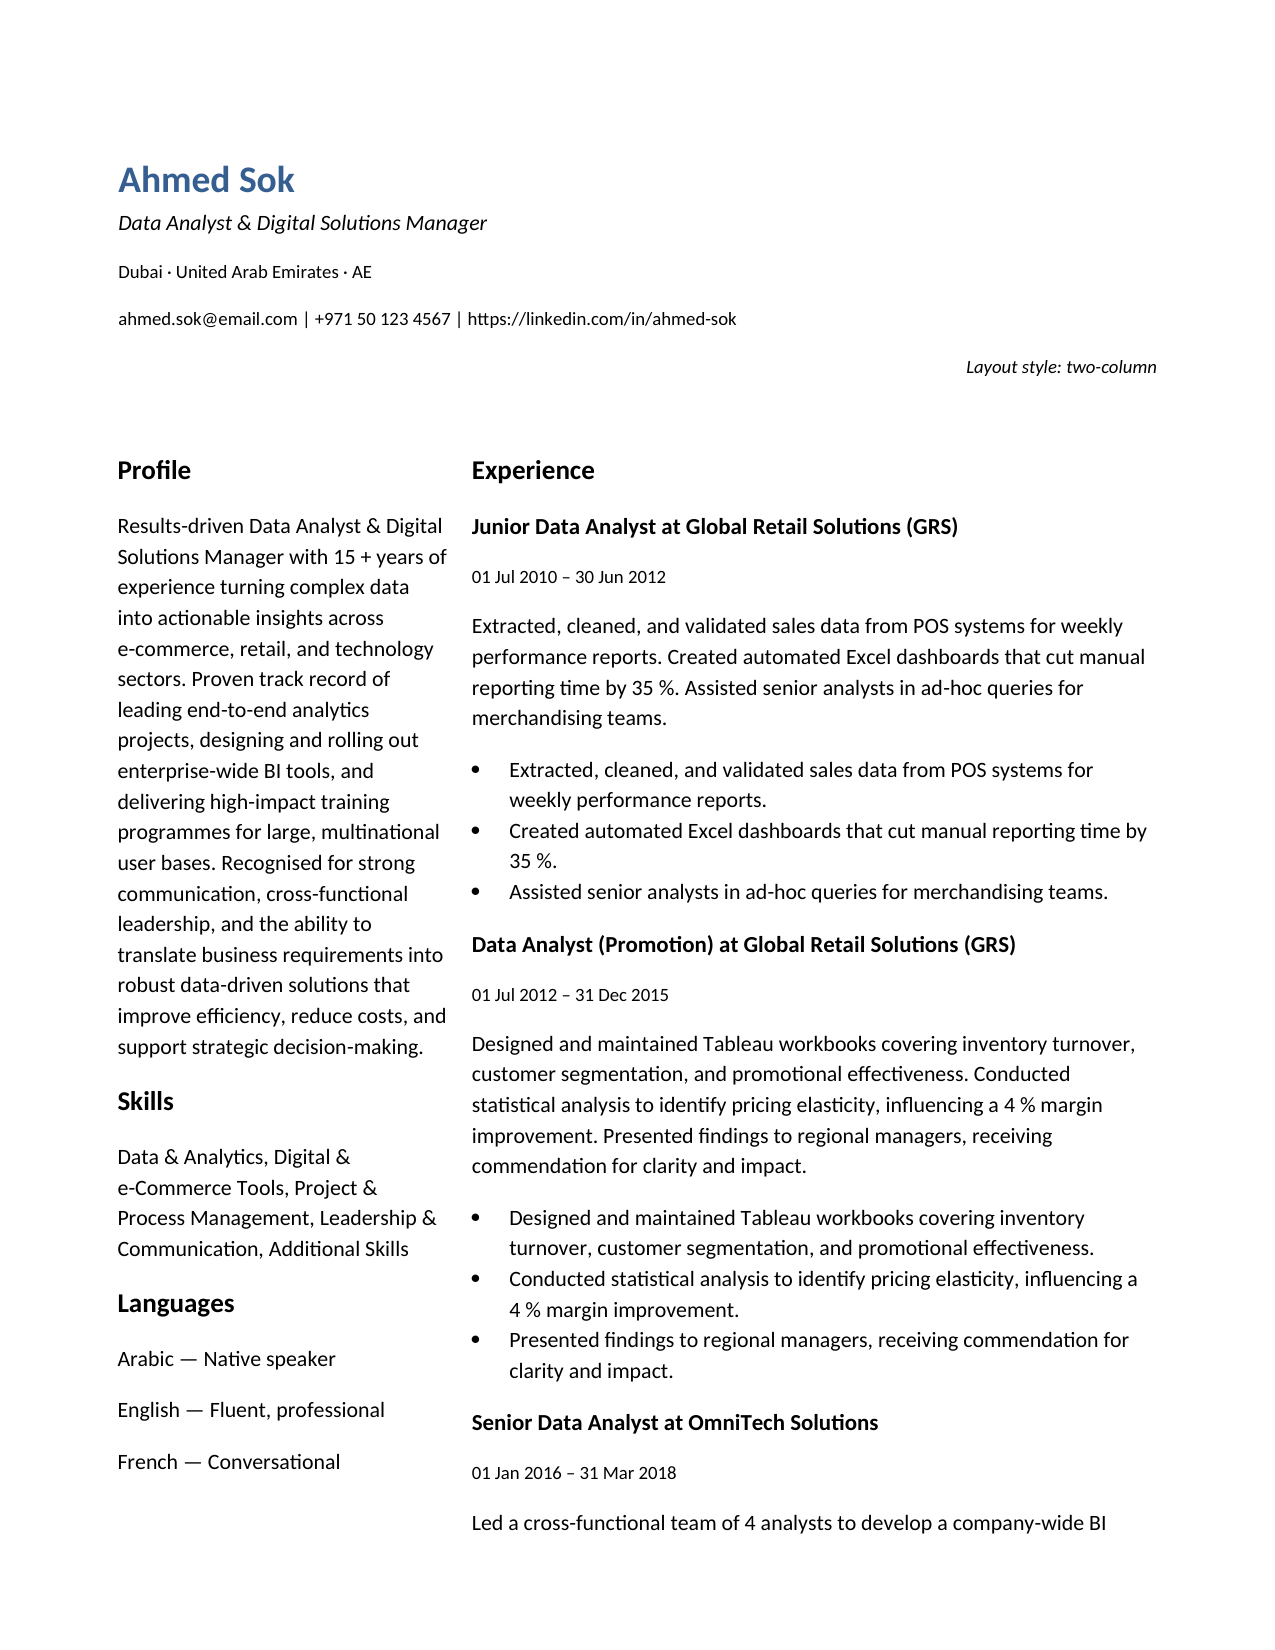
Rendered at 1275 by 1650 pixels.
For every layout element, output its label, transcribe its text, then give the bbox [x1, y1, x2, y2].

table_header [106, 402, 460, 1535]
text ahmed.sok@email.com | +971 50 123 4567 | https://linkedin.com/in/ahmed-sok [118, 308, 1157, 331]
text Layout style: two-column [118, 355, 1157, 378]
text Dubai · United Arab Emirates · AE [118, 260, 1157, 283]
subtitle Ahmed Sok [118, 156, 1157, 202]
text Data Analyst & Digital Solutions Manager [118, 209, 1157, 236]
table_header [460, 402, 1169, 1535]
